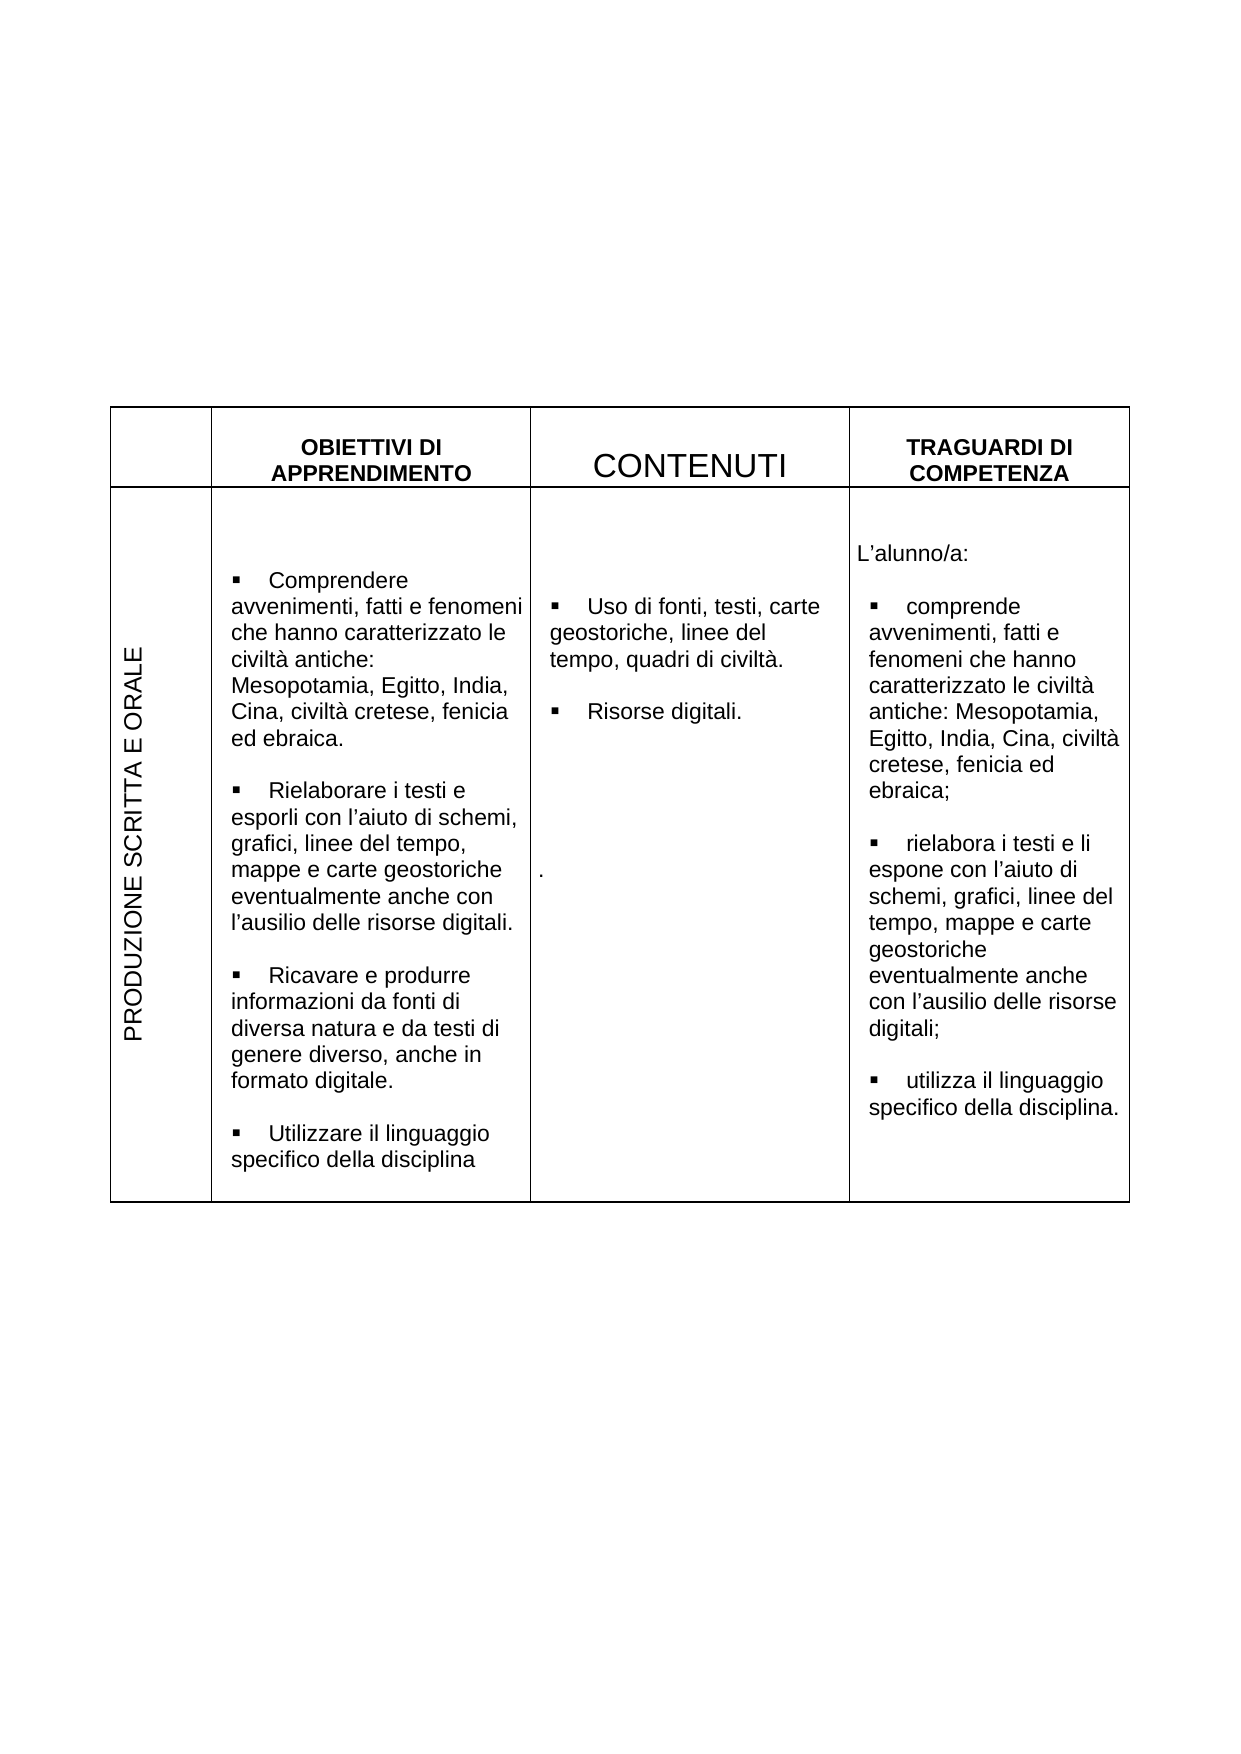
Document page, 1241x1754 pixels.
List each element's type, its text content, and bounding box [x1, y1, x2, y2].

table_cell Comprendere avvenimenti, fatti e fenomeni che hanno caratterizzato le civiltà antiche: Mesopotamia, Egitto, India, Cina, civiltà cretese, fenicia ed ebraica. Rielaborare i testi e esporli con l’aiuto di schemi, grafici, linee del tempo, mappe e carte geostoriche eventualmente anche con l’ausilio delle risorse digitali. Ricavare e produrre informazioni da fonti di diversa natura e da testi di genere diverso, anche in formato digitale. Utilizzare il linguaggio specifico della disciplina [212, 488, 530, 1201]
table_cell PRODUZIONE SCRITTA E ORALE [111, 488, 211, 1201]
table_header CONTENUTI [531, 408, 849, 486]
table_header TRAGUARDI DI COMPETENZA [850, 408, 1129, 486]
table_cell L’alunno/a: comprende avvenimenti, fatti e fenomeni che hanno caratterizzato le civiltà antiche: Mesopotamia, Egitto, India, Cina, civiltà cretese, fenicia ed ebraica; rielabora i testi e li espone con l’aiuto di schemi, grafici, linee del tempo, mappe e carte geostoriche eventualmente anche con l’ausilio delle risorse digitali; utilizza il linguaggio specifico della disciplina. [850, 488, 1129, 1201]
table_cell Uso di fonti, testi, carte geostoriche, linee del tempo, quadri di civiltà. Risorse digitali. . [531, 488, 849, 1201]
table_header OBIETTIVI DI APPRENDIMENTO [212, 408, 530, 486]
table_header [111, 408, 211, 486]
